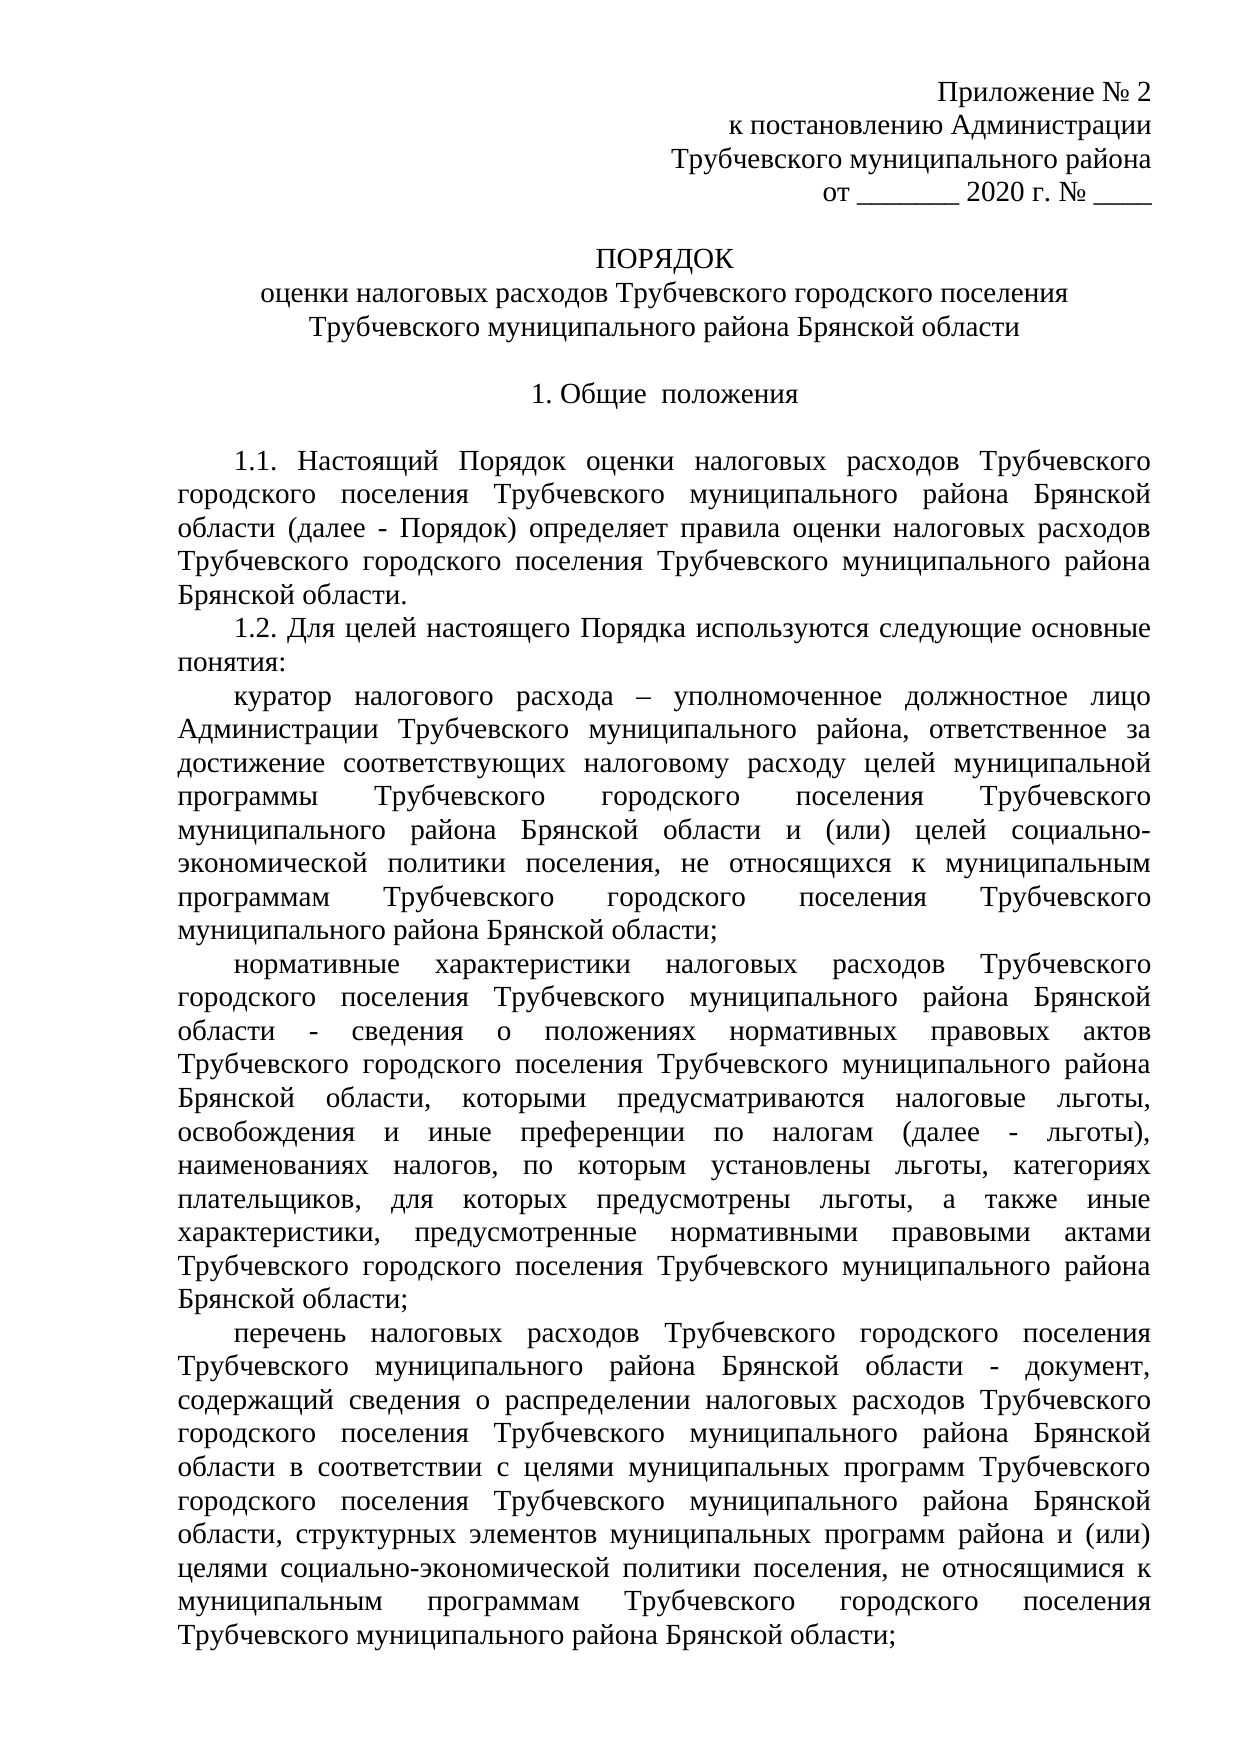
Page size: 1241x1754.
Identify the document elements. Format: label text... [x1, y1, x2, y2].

text оценки налоговых расходов Трубчевского городского поселения Трубчевского муниципального района Брянской области [177, 275, 1152, 342]
text Приложение № 2 [177, 74, 1152, 107]
text к постановлению Администрации [177, 107, 1152, 141]
text 1. Общие положения [177, 376, 1152, 409]
text нормативные характеристики налоговых расходов Трубчевского городского поселения Трубчевского муниципального района Брянской области - сведения о положениях нормативных правовых актов Трубчевского городского поселения Трубчевского муниципального района Брянской области, которыми предусматриваются налоговые льготы, освобождения и иные преференции по налогам (далее - льготы), наименованиях налогов, по которым установлены льготы, категориях плательщиков, для которых предусмотрены льготы, а также иные характеристики, предусмотренные нормативными правовыми актами Трубчевского городского поселения Трубчевского муниципального района Брянской области; [177, 946, 1152, 1315]
text ПОРЯДОК [177, 242, 1152, 275]
text Трубчевского муниципального района [177, 141, 1152, 174]
text 1.1. Настоящий Порядок оценки налоговых расходов Трубчевского городского поселения Трубчевского муниципального района Брянской области (далее - Порядок) определяет правила оценки налоговых расходов Трубчевского городского поселения Трубчевского муниципального района Брянской области. [177, 443, 1152, 611]
text куратор налогового расхода – уполномоченное должностное лицо Администрации Трубчевского муниципального района, ответственное за достижение соответствующих налоговому расходу целей муниципальной программы Трубчевского городского поселения Трубчевского муниципального района Брянской области и (или) целей социально-экономической политики поселения, не относящихся к муниципальным программам Трубчевского городского поселения Трубчевского муниципального района Брянской области; [177, 678, 1152, 946]
text 1.2. Для целей настоящего Порядка используются следующие основные понятия: [177, 611, 1152, 678]
text от _______ 2020 г. № ____ [177, 174, 1152, 208]
text перечень налоговых расходов Трубчевского городского поселения Трубчевского муниципального района Брянской области - документ, содержащий сведения о распределении налоговых расходов Трубчевского городского поселения Трубчевского муниципального района Брянской области в соответствии с целями муниципальных программ Трубчевского городского поселения Трубчевского муниципального района Брянской области, структурных элементов муниципальных программ района и (или) целями социально-экономической политики поселения, не относящимися к муниципальным программам Трубчевского городского поселения Трубчевского муниципального района Брянской области; [177, 1315, 1152, 1650]
